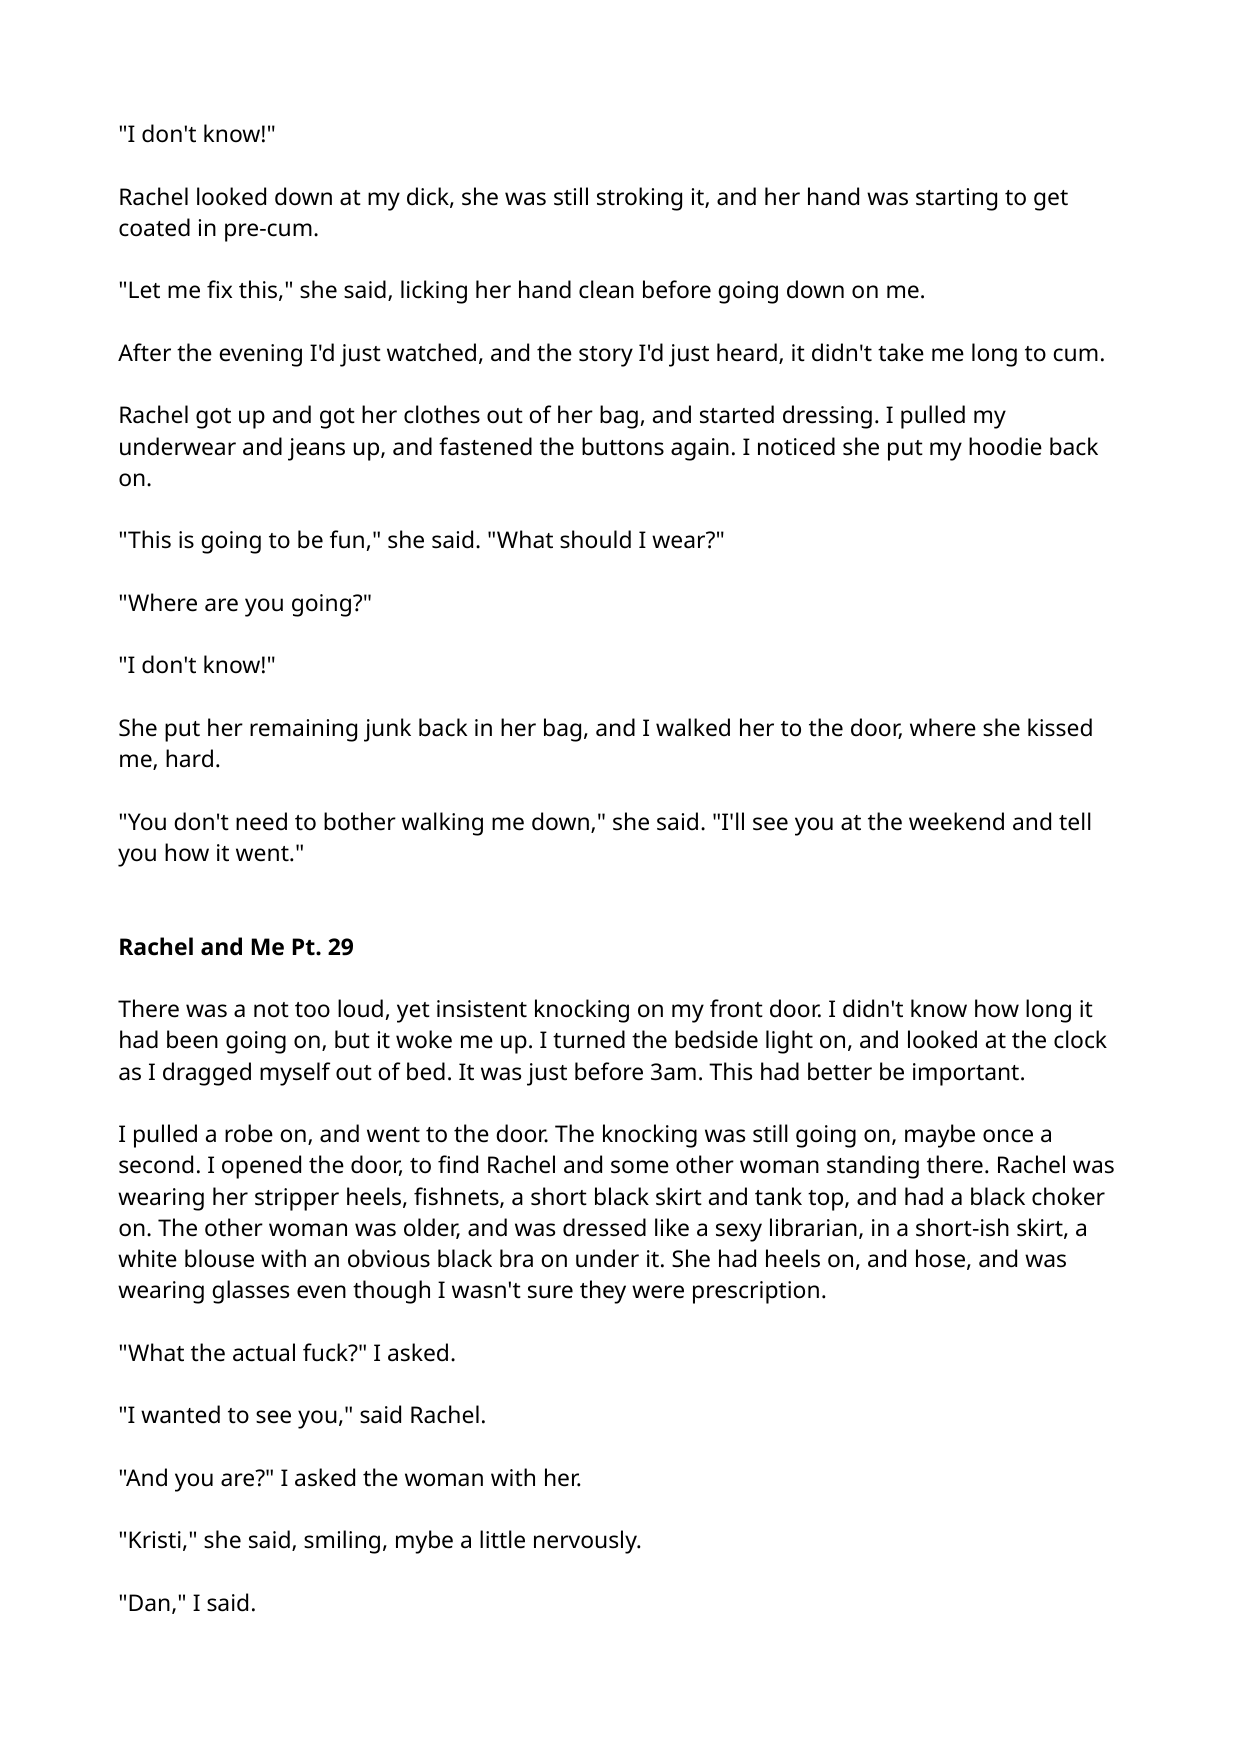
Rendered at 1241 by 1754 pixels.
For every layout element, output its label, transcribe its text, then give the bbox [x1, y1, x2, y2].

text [118, 118, 1122, 868]
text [118, 993, 1122, 1618]
text Rachel and Me Pt. 29 [118, 931, 1122, 962]
